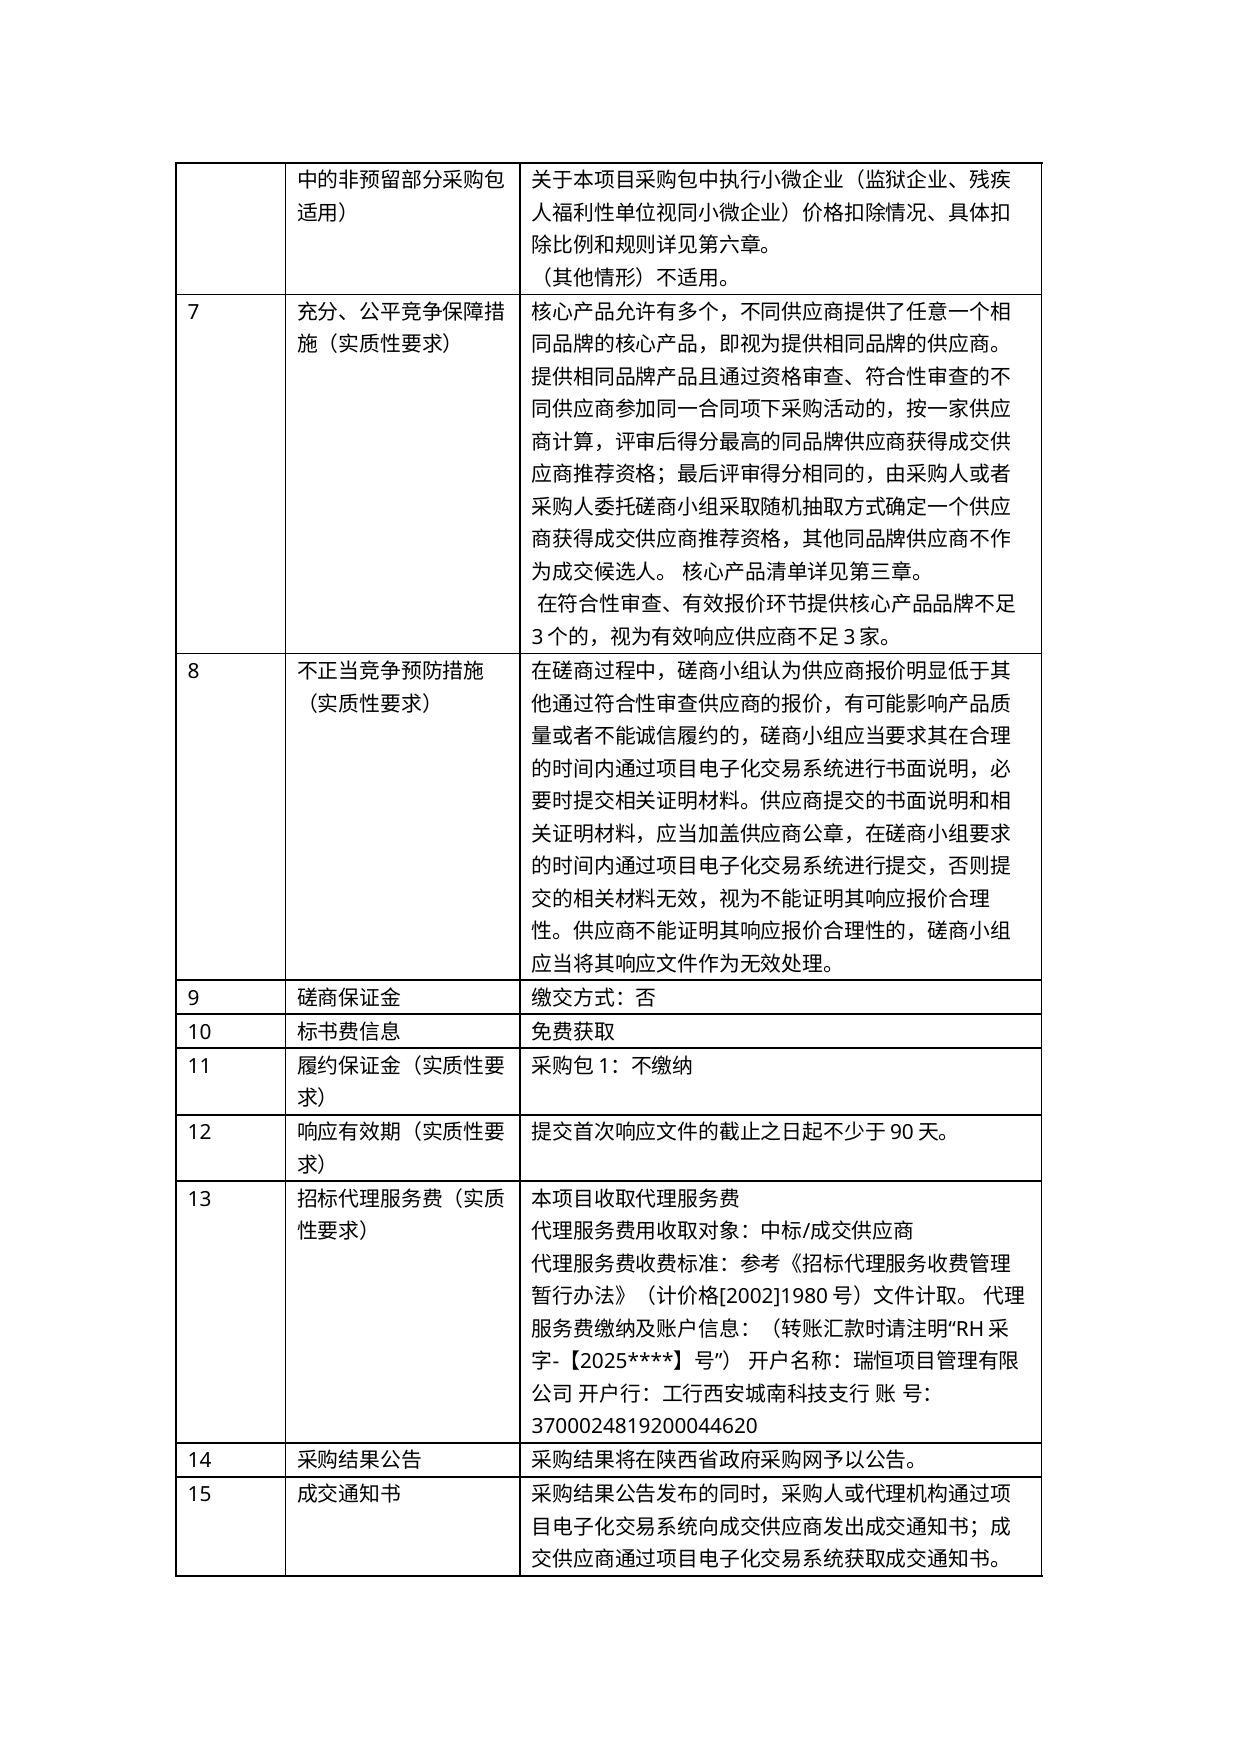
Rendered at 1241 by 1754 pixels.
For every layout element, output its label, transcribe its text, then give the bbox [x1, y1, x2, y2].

table_cell 不正当竞争预防措施（实质性要求） [286, 654, 519, 979]
table_cell 11 [177, 1049, 285, 1114]
table_cell 标书费信息 [286, 1015, 519, 1047]
table_cell 响应有效期（实质性要求） [286, 1116, 519, 1180]
table_cell 采购包1：不缴纳 [521, 1049, 1041, 1114]
table_cell 本项目收取代理服务费 代理服务费用收取对象：中标/成交供应商 代理服务费收费标准：参考《招标代理服务收费管理暂行办法》（计价格[2002]1980号）文件计取。 代理服务费缴纳及账户信息：（转账汇款时请注明“RH采字-【2025****】号”） 开户名称：瑞恒项目管理有限公司 开户行：工行西安城南科技支行 账 号：3700024819200044620 [521, 1182, 1041, 1442]
table_cell 15 [177, 1478, 285, 1575]
table_cell 14 [177, 1444, 285, 1476]
table_cell 提交首次响应文件的截止之日起不少于90天。 [521, 1116, 1041, 1180]
table_cell 6 [177, 164, 285, 293]
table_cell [286, 164, 519, 293]
table_cell 成交通知书 [286, 1478, 519, 1575]
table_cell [521, 164, 1041, 293]
table_cell 7 [177, 295, 285, 653]
table_cell 充分、公平竞争保障措施（实质性要求） [286, 295, 519, 653]
table_cell 采购结果将在陕西省政府采购网予以公告。 [521, 1444, 1041, 1476]
table_cell 磋商保证金 [286, 981, 519, 1013]
table_cell 12 [177, 1116, 285, 1180]
table_cell 13 [177, 1182, 285, 1442]
table_cell 采购结果公告 [286, 1444, 519, 1476]
table_cell 免费获取 [521, 1015, 1041, 1047]
table_cell 履约保证金（实质性要求） [286, 1049, 519, 1114]
table_cell 10 [177, 1015, 285, 1047]
table_cell 招标代理服务费（实质性要求） [286, 1182, 519, 1442]
table_cell 9 [177, 981, 285, 1013]
table_cell 在磋商过程中，磋商小组认为供应商报价明显低于其他通过符合性审查供应商的报价，有可能影响产品质量或者不能诚信履约的，磋商小组应当要求其在合理的时间内通过项目电子化交易系统进行书面说明，必要时提交相关证明材料。供应商提交的书面说明和相关证明材料，应当加盖供应商公章，在磋商小组要求的时间内通过项目电子化交易系统进行提交，否则提交的相关材料无效，视为不能证明其响应报价合理性。供应商不能证明其响应报价合理性的，磋商小组应当将其响应文件作为无效处理。 [521, 654, 1041, 979]
table_cell 核心产品允许有多个，不同供应商提供了任意一个相同品牌的核心产品，即视为提供相同品牌的供应商。 提供相同品牌产品且通过资格审查、符合性审查的不同供应商参加同一合同项下采购活动的，按一家供应商计算，评审后得分最高的同品牌供应商获得成交供应商推荐资格；最后评审得分相同的，由采购人或者采购人委托磋商小组采取随机抽取方式确定一个供应商获得成交供应商推荐资格，其他同品牌供应商不作为成交候选人。 核心产品清单详见第三章。 在符合性审查、有效报价环节提供核心产品品牌不足3个的，视为有效响应供应商不足3家。 [521, 295, 1041, 653]
table_cell 缴交方式：否 [521, 981, 1041, 1013]
table_cell 8 [177, 654, 285, 979]
table_cell 采购结果公告发布的同时，采购人或代理机构通过项目电子化交易系统向成交供应商发出成交通知书；成交供应商通过项目电子化交易系统获取成交通知书。 [521, 1478, 1041, 1575]
